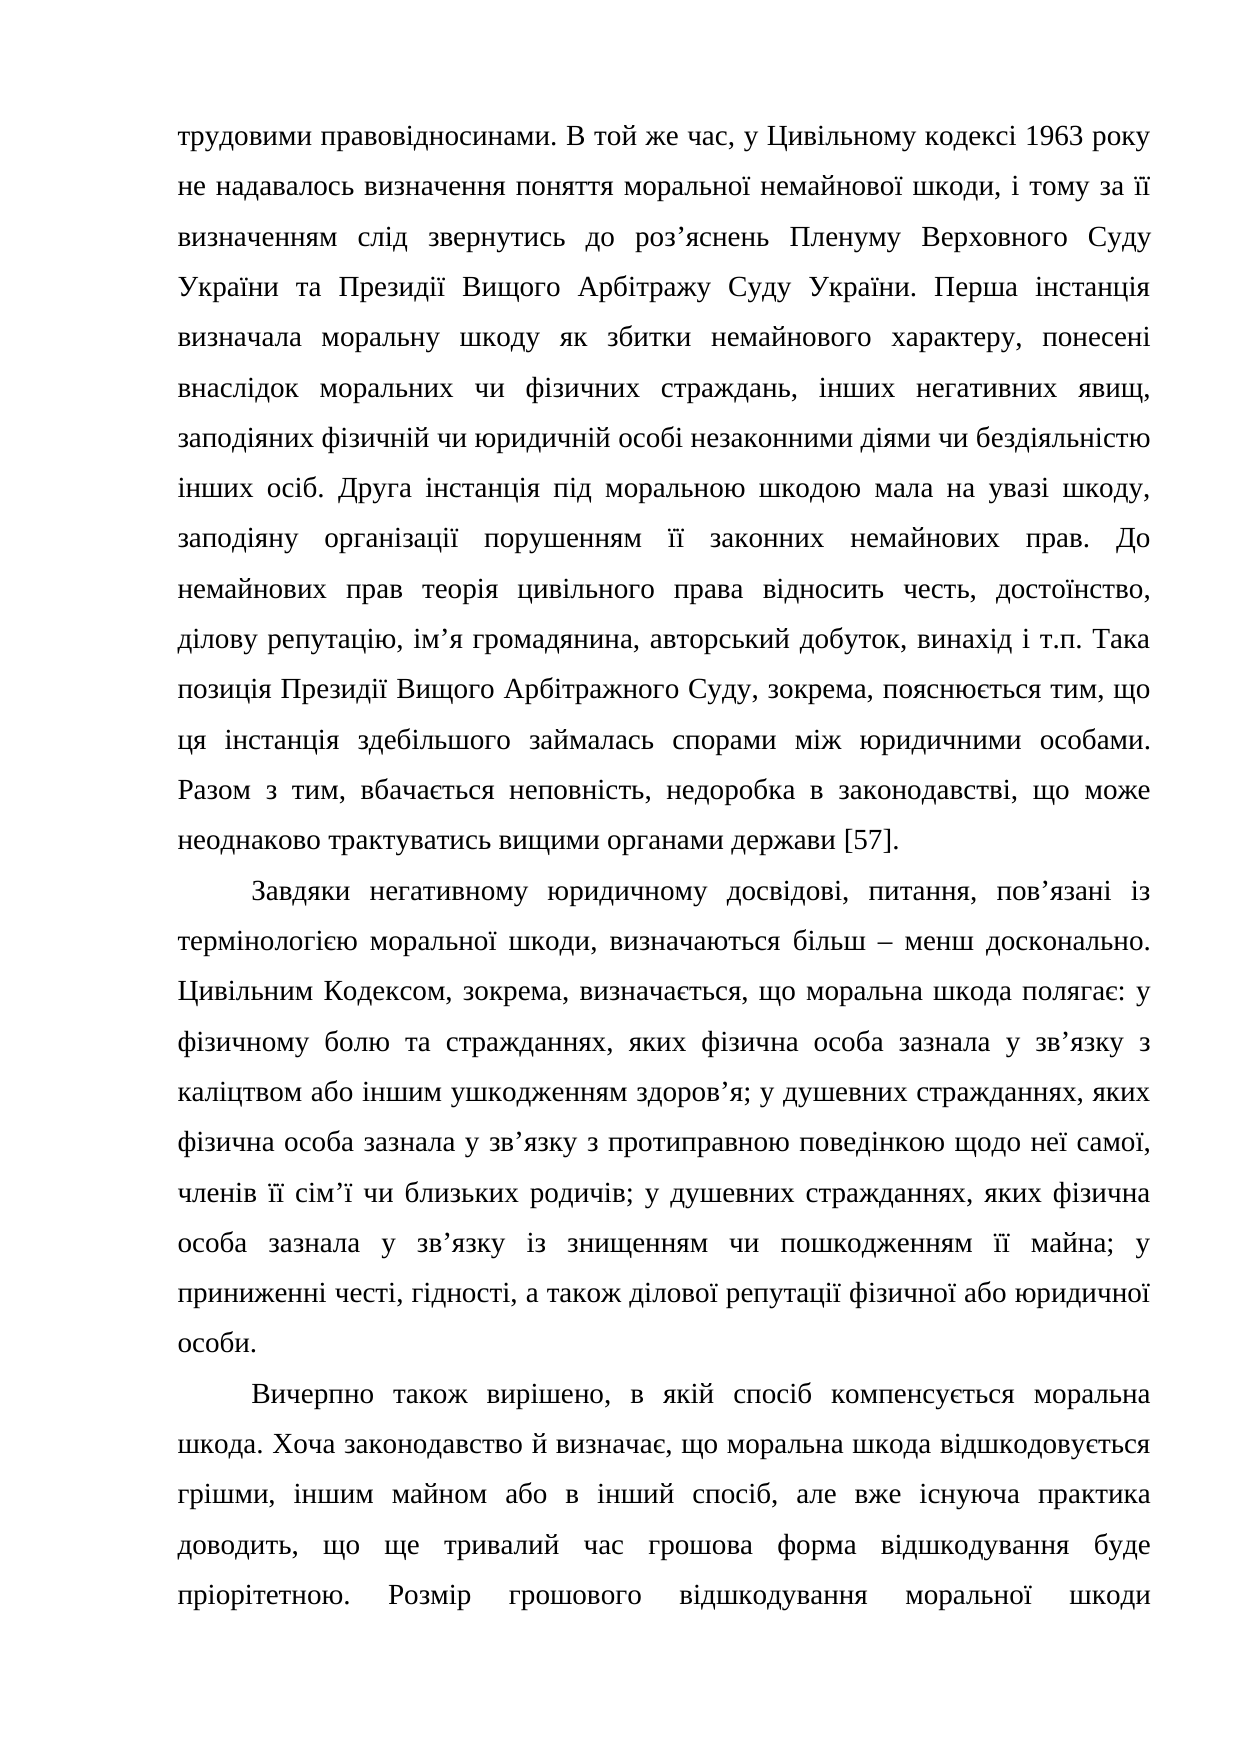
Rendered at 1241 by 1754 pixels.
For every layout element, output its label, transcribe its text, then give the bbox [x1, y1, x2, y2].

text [177, 118, 1152, 856]
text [177, 1376, 1152, 1611]
text Завдяки негативному юридичному досвідові, питання, пов’язані із термінологією моральної шкоди, визначаються більш – менш досконально. Цивільним Кодексом, зокрема, визначається, що моральна шкода полягає: у фізичному болю та стражданнях, яких фізична особа зазнала у зв’язку з каліцтвом або іншим ушкодженням здоров’я; у душевних стражданнях, яких фізична особа зазнала у зв’язку з протиправною поведінкою щодо неї самої, членів її сім’ї чи близьких родичів; у душевних стражданнях, яких фізична особа зазнала у зв’язку із знищенням чи пошкодженням її майна; у приниженні честі, гідності, а також ділової репутації фізичної або юридичної особи. [177, 873, 1152, 1359]
